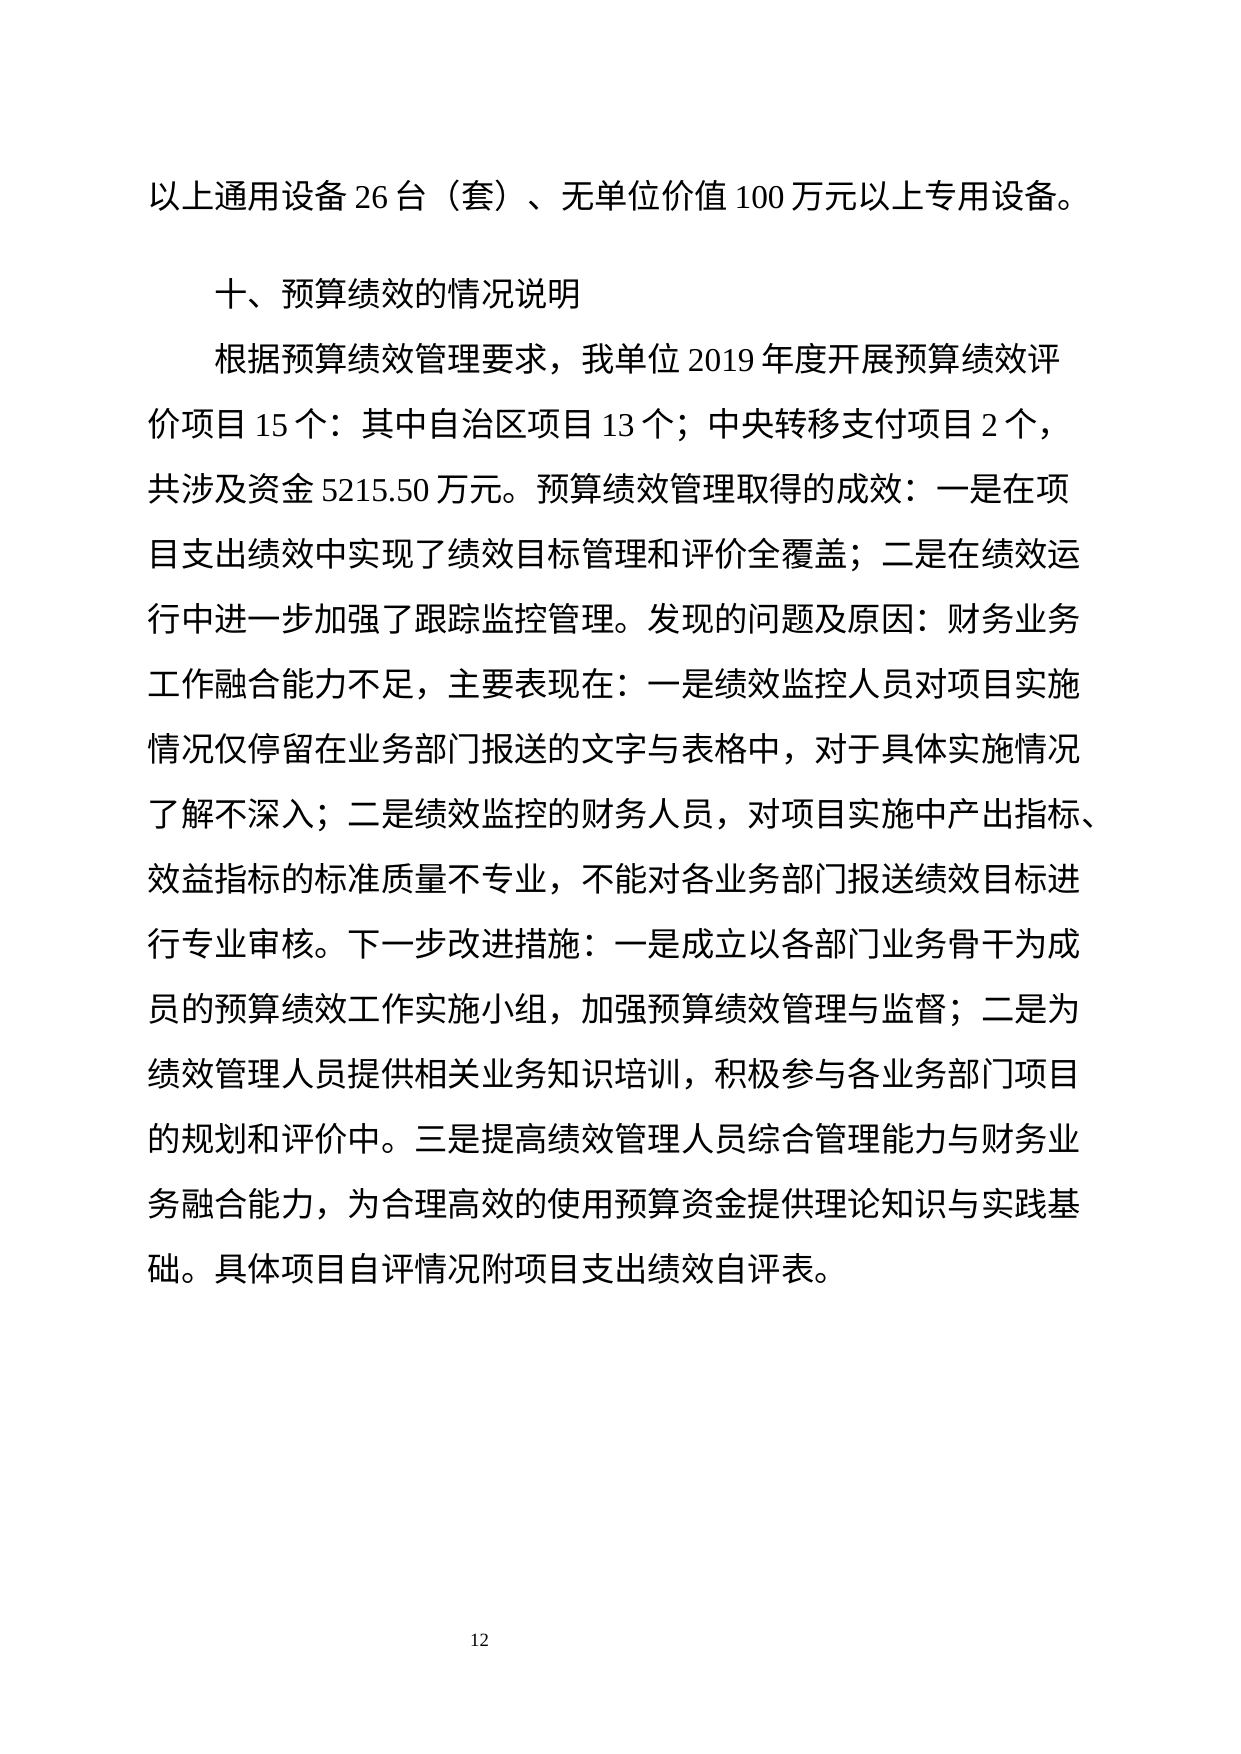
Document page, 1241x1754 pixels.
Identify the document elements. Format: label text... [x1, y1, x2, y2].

text 十、预算绩效的情况说明 [148, 259, 1092, 324]
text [148, 162, 1092, 227]
text 根据预算绩效管理要求，我单位2019年度开展预算绩效评价项目15个：其中自治区项目13个；中央转移支付项目2个，共涉及资金5215.50万元。预算绩效管理取得的成效：一是在项目支出绩效中实现了绩效目标管理和评价全覆盖；二是在绩效运行中进一步加强了跟踪监控管理。发现的问题及原因：财务业务工作融合能力不足，主要表现在：一是绩效监控人员对项目实施情况仅停留在业务部门报送的文字与表格中，对于具体实施情况了解不深入；二是绩效监控的财务人员，对项目实施中产出指标、效益指标的标准质量不专业，不能对各业务部门报送绩效目标进行专业审核。下一步改进措施：一是成立以各部门业务骨干为成员的预算绩效工作实施小组，加强预算绩效管理与监督；二是为绩效管理人员提供相关业务知识培训，积极参与各业务部门项目的规划和评价中。三是提高绩效管理人员综合管理能力与财务业务融合能力，为合理高效的使用预算资金提供理论知识与实践基础。具体项目自评情况附项目支出绩效自评表。 [148, 324, 1092, 1299]
